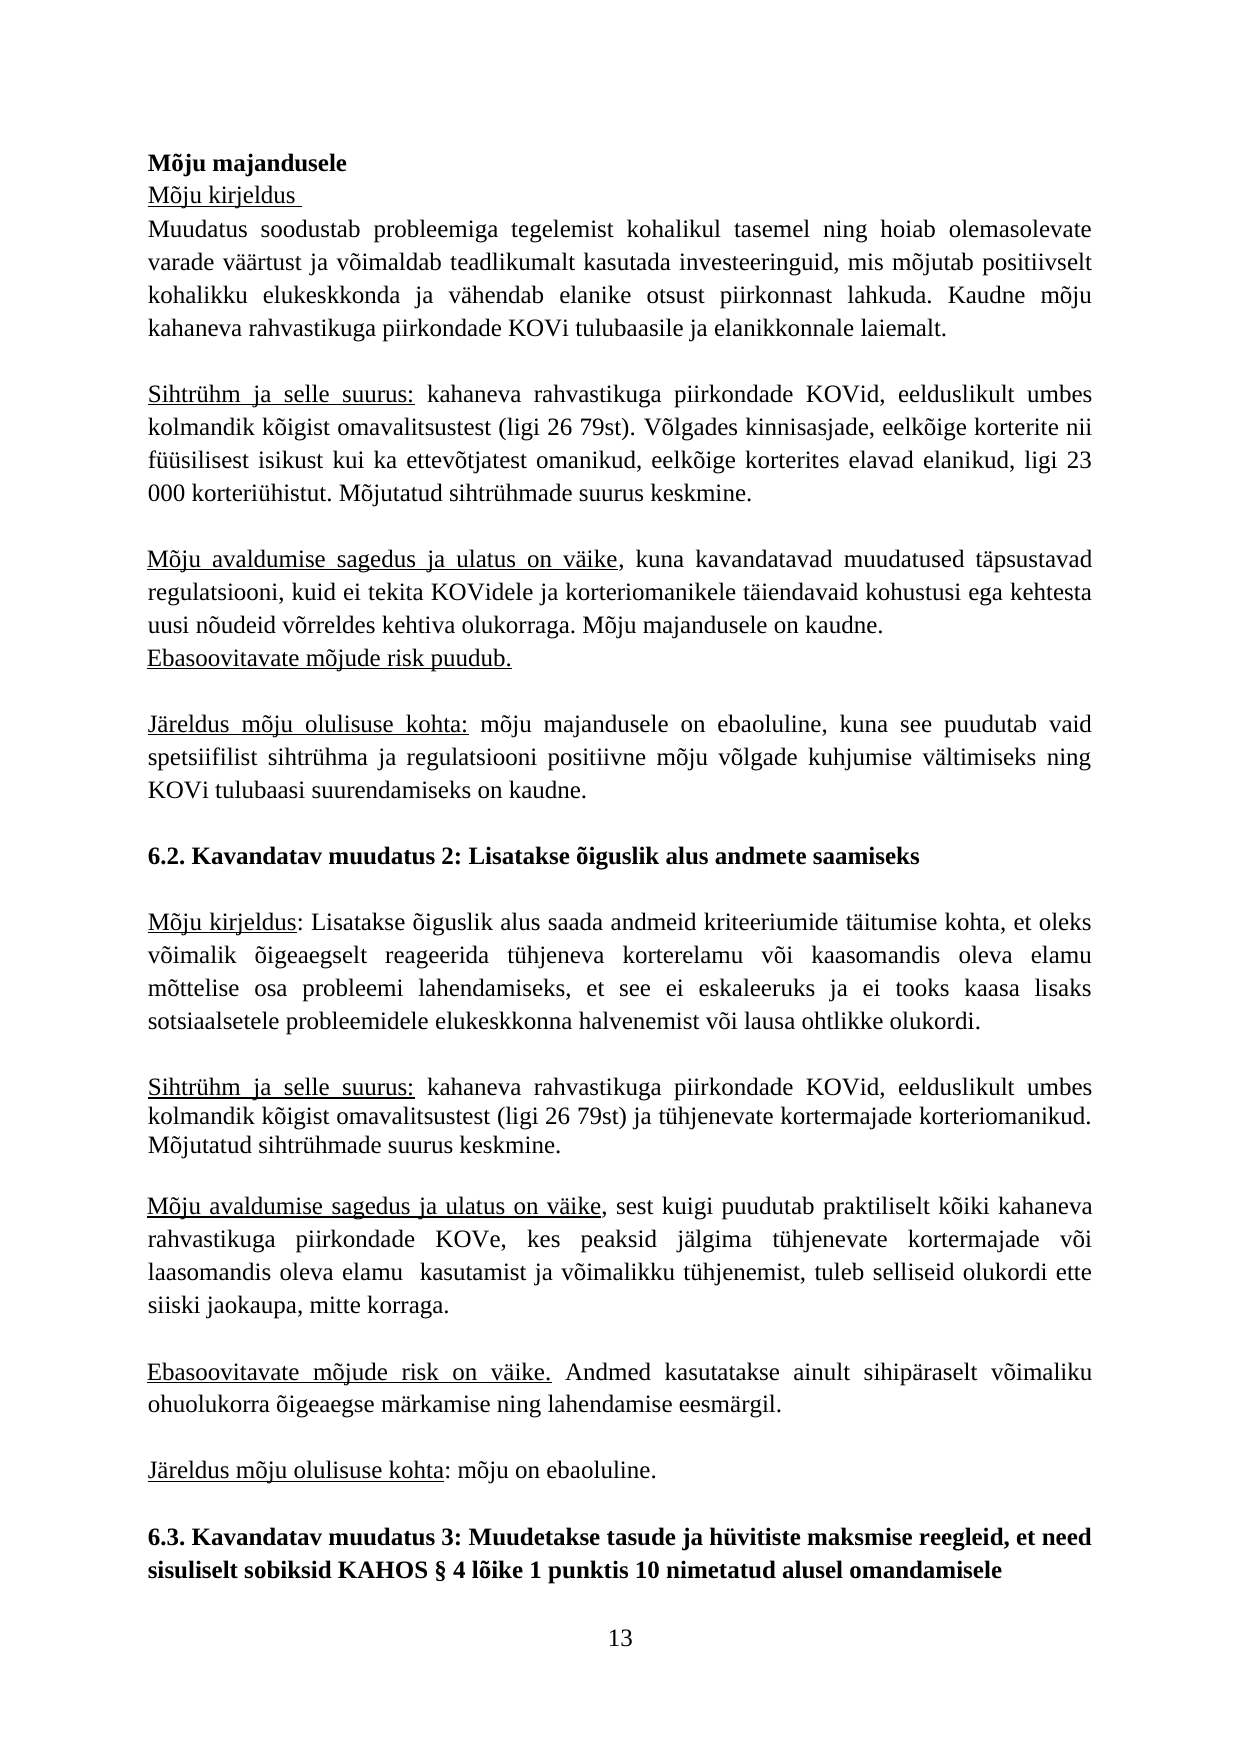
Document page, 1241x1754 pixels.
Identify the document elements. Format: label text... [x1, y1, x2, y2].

text Sihtrühm ja selle suurus: kahaneva rahvastikuga piirkondade KOVid, eelduslikult umbes kolmandik kõigist omavalitsustest (ligi 26 79st) ja tühjenevate kortermajade korteriomanikud. Mõjutatud sihtrühmade suurus keskmine. [148, 1072, 1093, 1158]
text Järeldus mõju olulisuse kohta: mõju on ebaoluline. [148, 1456, 1093, 1484]
text 6.3. Kavandatav muudatus 3: Muudetakse tasude ja hüvitiste maksmise reegleid, et need sisuliselt sobiksid KAHOS § 4 lõike 1 punktis 10 nimetatud alusel omandamisele [148, 1522, 1093, 1583]
text Sihtrühm ja selle suurus: kahaneva rahvastikuga piirkondade KOVid, eelduslikult umbes kolmandik kõigist omavalitsustest (ligi 26 79st). Võlgades kinnisasjade, eelkõige korterite nii füüsilisest isikust kui ka ettevõtjatest omanikud, eelkõige korterites elavad elanikud, ligi 23 000 korteriühistut. Mõjutatud sihtrühmade suurus keskmine. [148, 379, 1093, 507]
text Mõju kirjeldus [148, 181, 1093, 209]
text Mõju avaldumise sagedus ja ulatus on väike, sest kuigi puudutab praktiliselt kõiki kahaneva rahvastikuga piirkondade KOVe, kes peaksid jälgima tühjenevate kortermajade või laasomandis oleva elamu kasutamist ja võimalikku tühjenemist, tuleb selliseid olukordi ette siiski jaokaupa, mitte korraga. [147, 1191, 1093, 1319]
text Mõju majandusele [148, 148, 1093, 176]
text Mõju kirjeldus: Lisatakse õiguslik alus saada andmeid kriteeriumide täitumise kohta, et oleks võimalik õigeaegselt reageerida tühjeneva korterelamu või kaasomandis oleva elamu mõttelise osa probleemi lahendamiseks, et see ei eskaleeruks ja ei tooks kaasa lisaks sotsiaalsetele probleemidele elukeskkonna halvenemist või lausa ohtlikke olukordi. [148, 907, 1093, 1035]
text Mõju avaldumise sagedus ja ulatus on väike, kuna kavandatavad muudatused täpsustavad regulatsiooni, kuid ei tekita KOVidele ja korteriomanikele täiendavaid kohustusi ega kehtesta uusi nõudeid võrreldes kehtiva olukorraga. Mõju majandusele on kaudne. [147, 544, 1093, 639]
text Ebasoovitavate mõjude risk puudub. [147, 643, 1093, 672]
text Ebasoovitavate mõjude risk on väike. Andmed kasutatakse ainult sihipäraselt võimaliku ohuolukorra õigeaegse märkamise ning lahendamise eesmärgil. [147, 1357, 1093, 1418]
text Muudatus soodustab probleemiga tegelemist kohalikul tasemel ning hoiab olemasolevate varade väärtust ja võimaldab teadlikumalt kasutada investeeringuid, mis mõjutab positiivselt kohalikku elukeskkonda ja vähendab elanike otsust piirkonnast lahkuda. Kaudne mõju kahaneva rahvastikuga piirkondade KOVi tulubaasile ja elanikkonnale laiemalt. [148, 214, 1093, 341]
text 6.2. Kavandatav muudatus 2: Lisatakse õiguslik alus andmete saamiseks [148, 841, 1093, 870]
text Järeldus mõju olulisuse kohta: mõju majandusele on ebaoluline, kuna see puudutab vaid spetsiifilist sihtrühma ja regulatsiooni positiivne mõju võlgade kuhjumise vältimiseks ning KOVi tulubaasi suurendamiseks on kaudne. [148, 709, 1093, 804]
